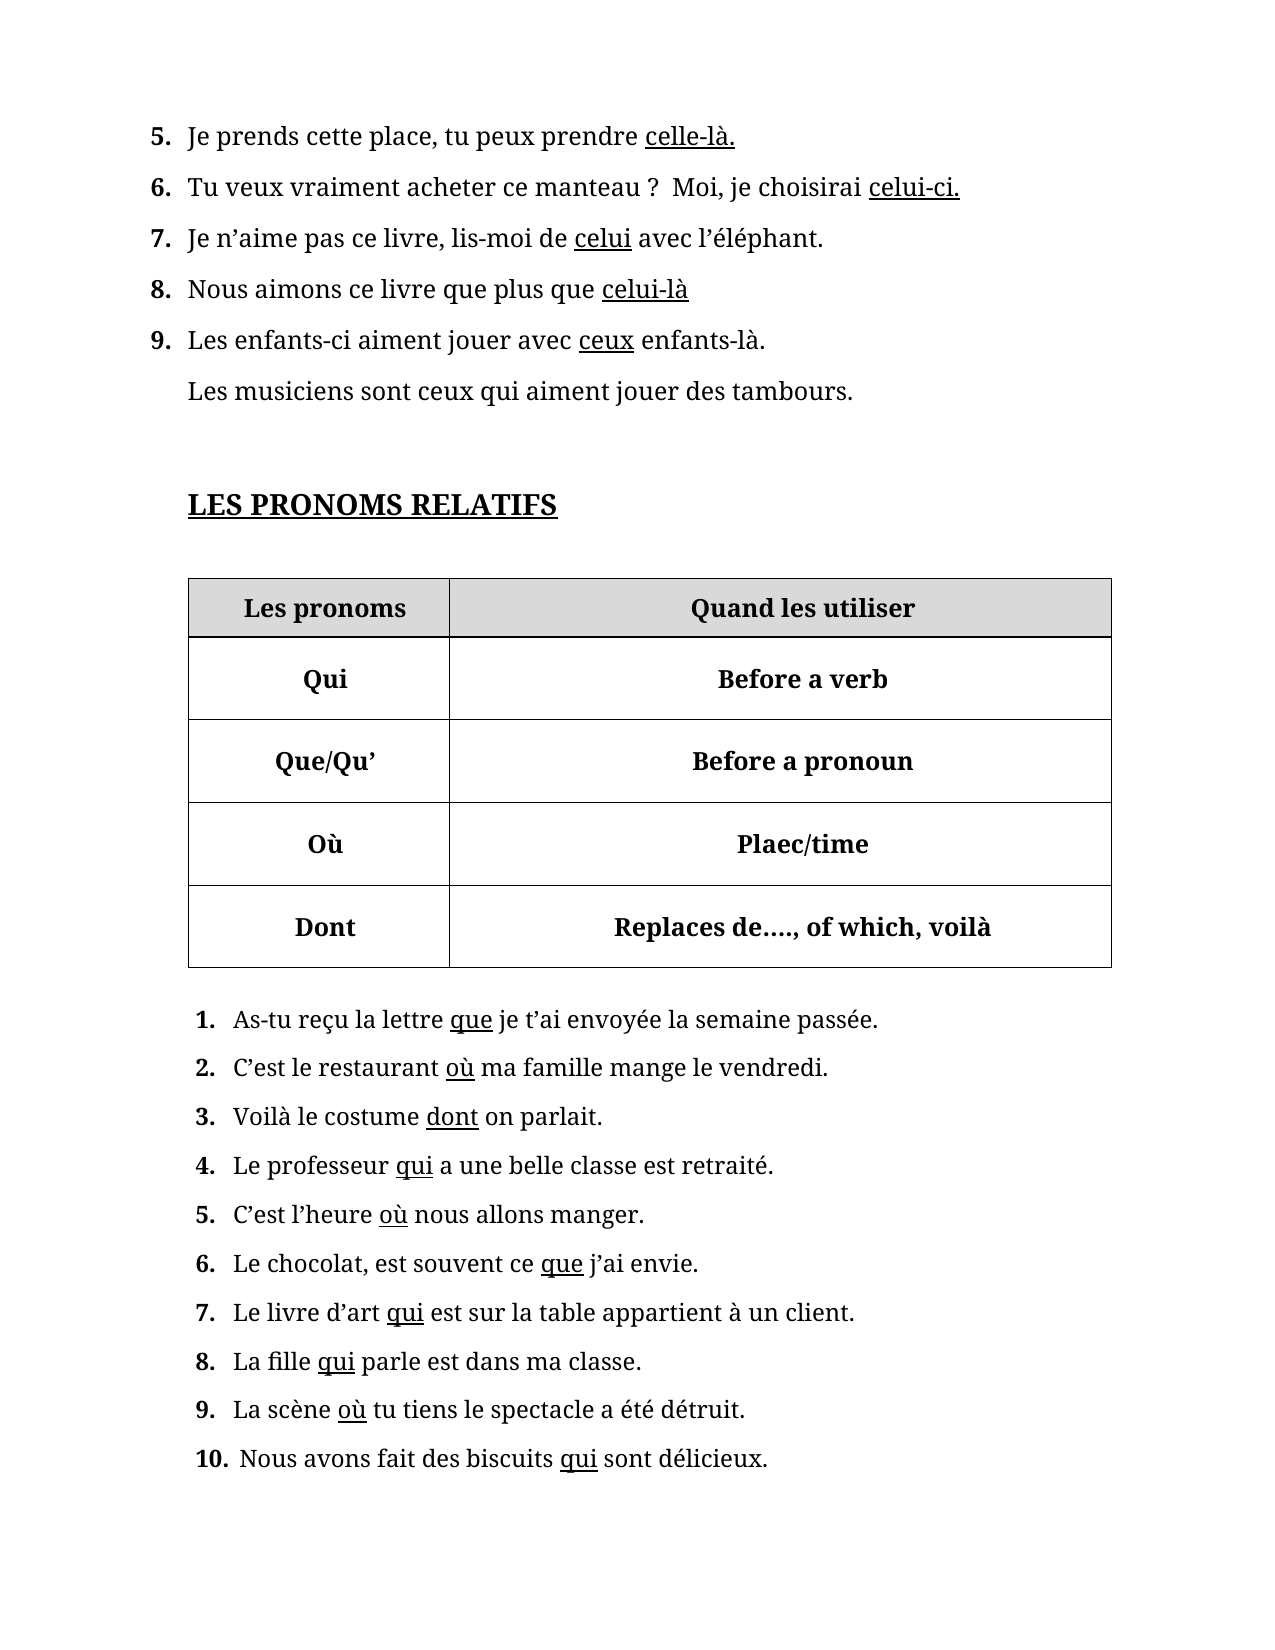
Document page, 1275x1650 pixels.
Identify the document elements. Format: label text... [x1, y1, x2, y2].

table_cell Dont [189, 886, 449, 967]
text LES PRONOMS RELATIFS [187, 484, 1087, 523]
list Le livre d’art qui est sur la table appartient à un client. [195, 1296, 1087, 1328]
list Tu veux vraiment acheter ce manteau ? Moi, je choisirai celui-ci. [150, 169, 1132, 203]
table_cell Plaec/time [450, 803, 1111, 884]
list Voilà le costume dont on parlait. [195, 1100, 1087, 1133]
table_cell Before a verb [450, 638, 1111, 719]
list La fille qui parle est dans ma classe. [195, 1344, 1087, 1377]
table_cell Où [189, 803, 449, 884]
list As-tu reçu la lettre que je t’ai envoyée la semaine passée. [195, 1002, 1087, 1035]
list C’est le restaurant où ma famille mange le vendredi. [195, 1051, 1087, 1084]
list Le chocolat, est souvent ce que j’ai envie. [195, 1247, 1087, 1279]
list Nous aimons ce livre que plus que celui-là [150, 271, 1087, 305]
table_cell Que/Qu’ [189, 720, 449, 802]
table_cell Before a pronoun [450, 720, 1111, 802]
list Les enfants-ci aiment jouer avec ceux enfants-là. [150, 322, 1087, 356]
table_header Les pronoms [189, 579, 449, 636]
list Je n’aime pas ce livre, lis-moi de celui avec l’éléphant. [150, 220, 1132, 254]
table_header Quand les utiliser [450, 579, 1111, 636]
text Les musiciens sont ceux qui aiment jouer des tambours. [187, 373, 1087, 407]
table_cell Qui [189, 638, 449, 719]
list Le professeur qui a une belle classe est retraité. [195, 1149, 1087, 1182]
table_cell Replaces de…., of which, voilà [450, 886, 1111, 967]
list Nous avons fait des biscuits qui sont délicieux. [195, 1442, 1087, 1475]
list Je prends cette place, tu peux prendre celle-là. [150, 118, 1088, 152]
list C’est l’heure où nous allons manger. [195, 1198, 1087, 1230]
list La scène où tu tiens le spectacle a été détruit. [195, 1393, 1087, 1426]
